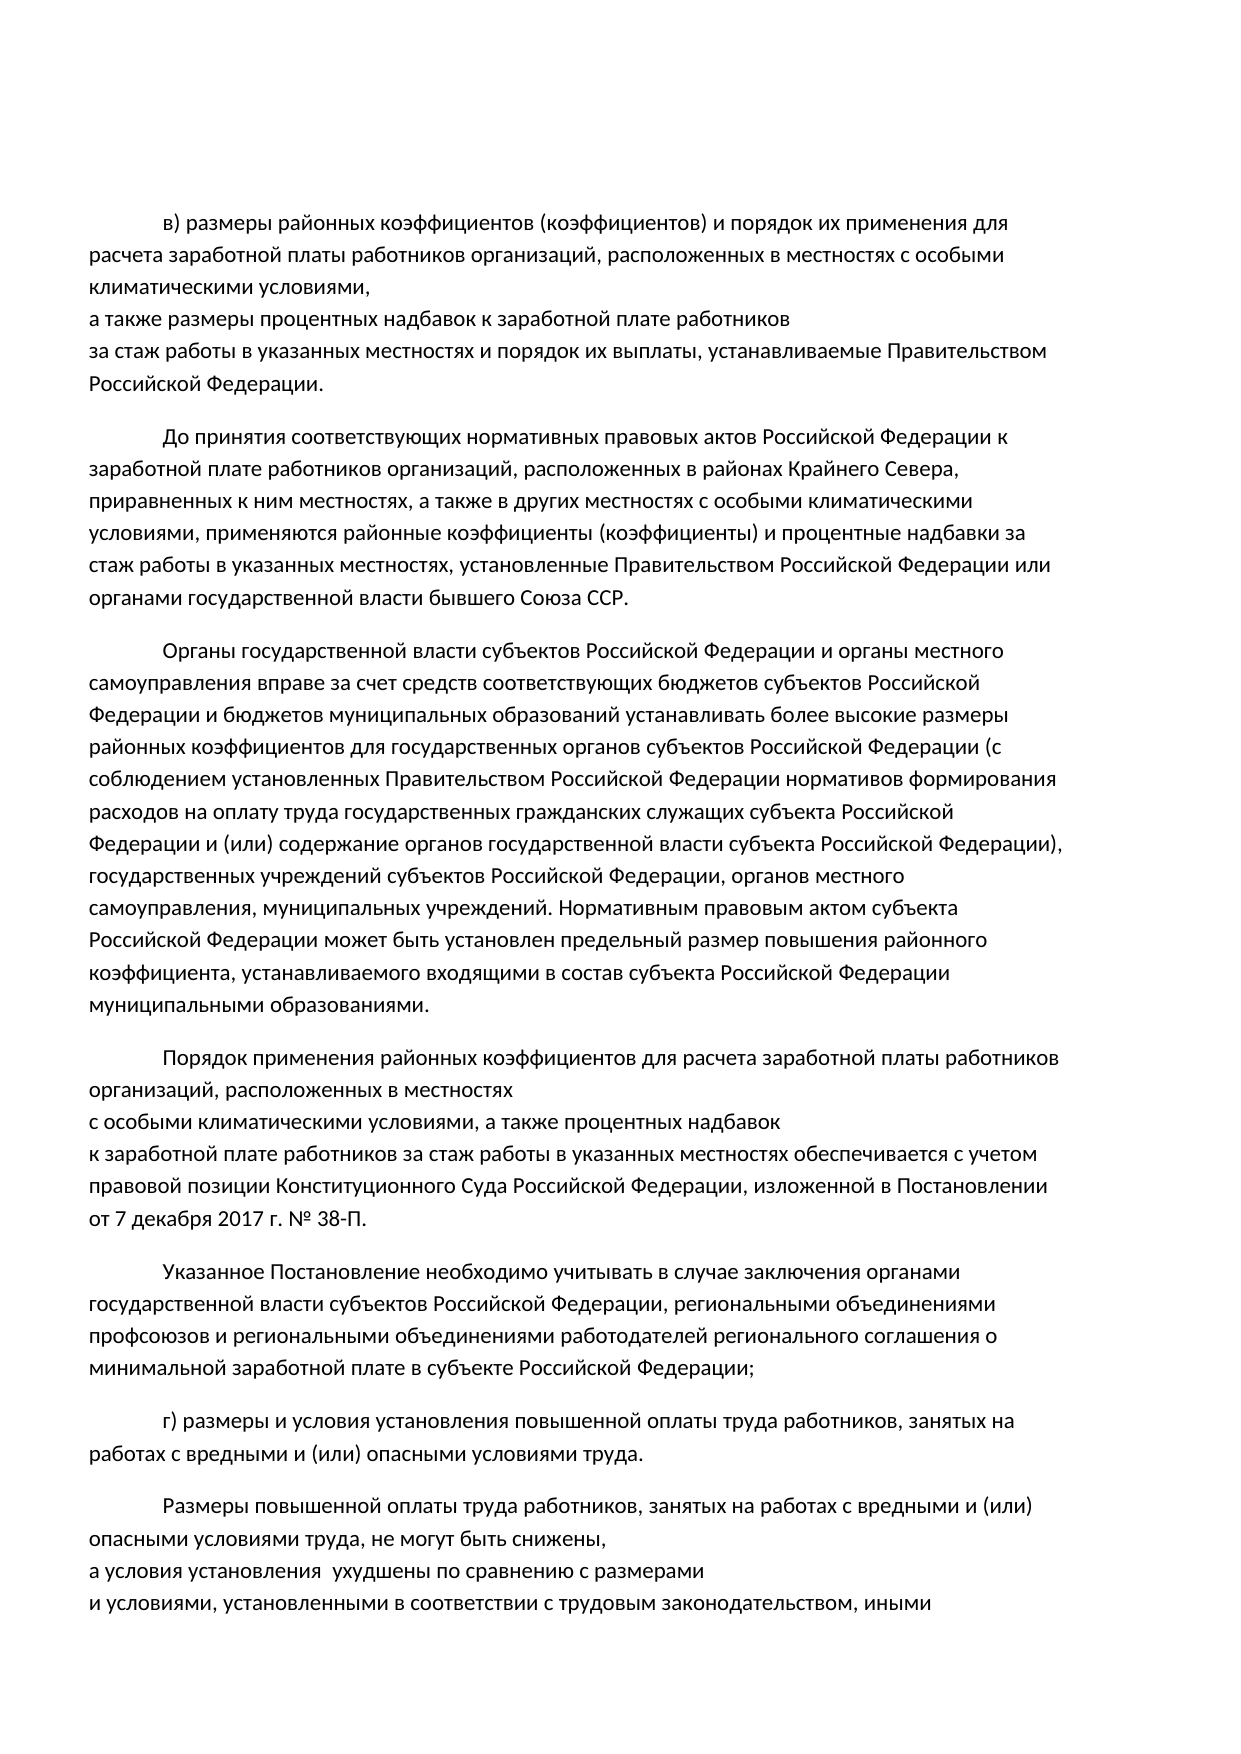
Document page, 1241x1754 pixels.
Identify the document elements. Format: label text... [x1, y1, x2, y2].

text До принятия соответствующих нормативных правовых актов Российской Федерации к заработной плате работников организаций, расположенных в районах Крайнего Севера, приравненных к ним местностях, а также в других местностях с особыми климатическими условиями, применяются районные коэффициенты (коэффициенты) и процентные надбавки за стаж работы в указанных местностях, установленные Правительством Российской Федерации или органами государственной власти бывшего Союза ССР. [88, 422, 1063, 611]
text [88, 1492, 1063, 1616]
text г) размеры и условия установления повышенной оплаты труда работников, занятых на работах с вредными и (или) опасными условиями труда. [88, 1406, 1063, 1467]
text Порядок применения районных коэффициентов для расчета заработной платы работников организаций, расположенных в местностях с особыми климатическими условиями, а также процентных надбавок к заработной плате работников за стаж работы в указанных местностях обеспечивается с учетом правовой позиции Конституционного Суда Российской Федерации, изложенной в Постановлении от 7 декабря . № 38-П. [88, 1043, 1063, 1232]
text в) размеры районных коэффициентов (коэффициентов) и порядок их применения для расчета заработной платы работников организаций, расположенных в местностях с особыми климатическими условиями, а также размеры процентных надбавок к заработной плате работников за стаж работы в указанных местностях и порядок их выплаты, устанавливаемые Правительством Российской Федерации. [88, 208, 1063, 397]
text Органы государственной власти субъектов Российской Федерации и органы местного самоуправления вправе за счет средств соответствующих бюджетов субъектов Российской Федерации и бюджетов муниципальных образований устанавливать более высокие размеры районных коэффициентов для государственных органов субъектов Российской Федерации (с соблюдением установленных Правительством Российской Федерации нормативов формирования расходов на оплату труда государственных гражданских служащих субъекта Российской Федерации и (или) содержание органов государственной власти субъекта Российской Федерации), государственных учреждений субъектов Российской Федерации, органов местного самоуправления, муниципальных учреждений. Нормативным правовым актом субъекта Российской Федерации может быть установлен предельный размер повышения районного коэффициента, устанавливаемого входящими в состав субъекта Российской Федерации муниципальными образованиями. [88, 636, 1063, 1018]
text Указанное Постановление необходимо учитывать в случае заключения органами государственной власти субъектов Российской Федерации, региональными объединениями профсоюзов и региональными объединениями работодателей регионального соглашения о минимальной заработной плате в субъекте Российской Федерации; [88, 1257, 1063, 1381]
